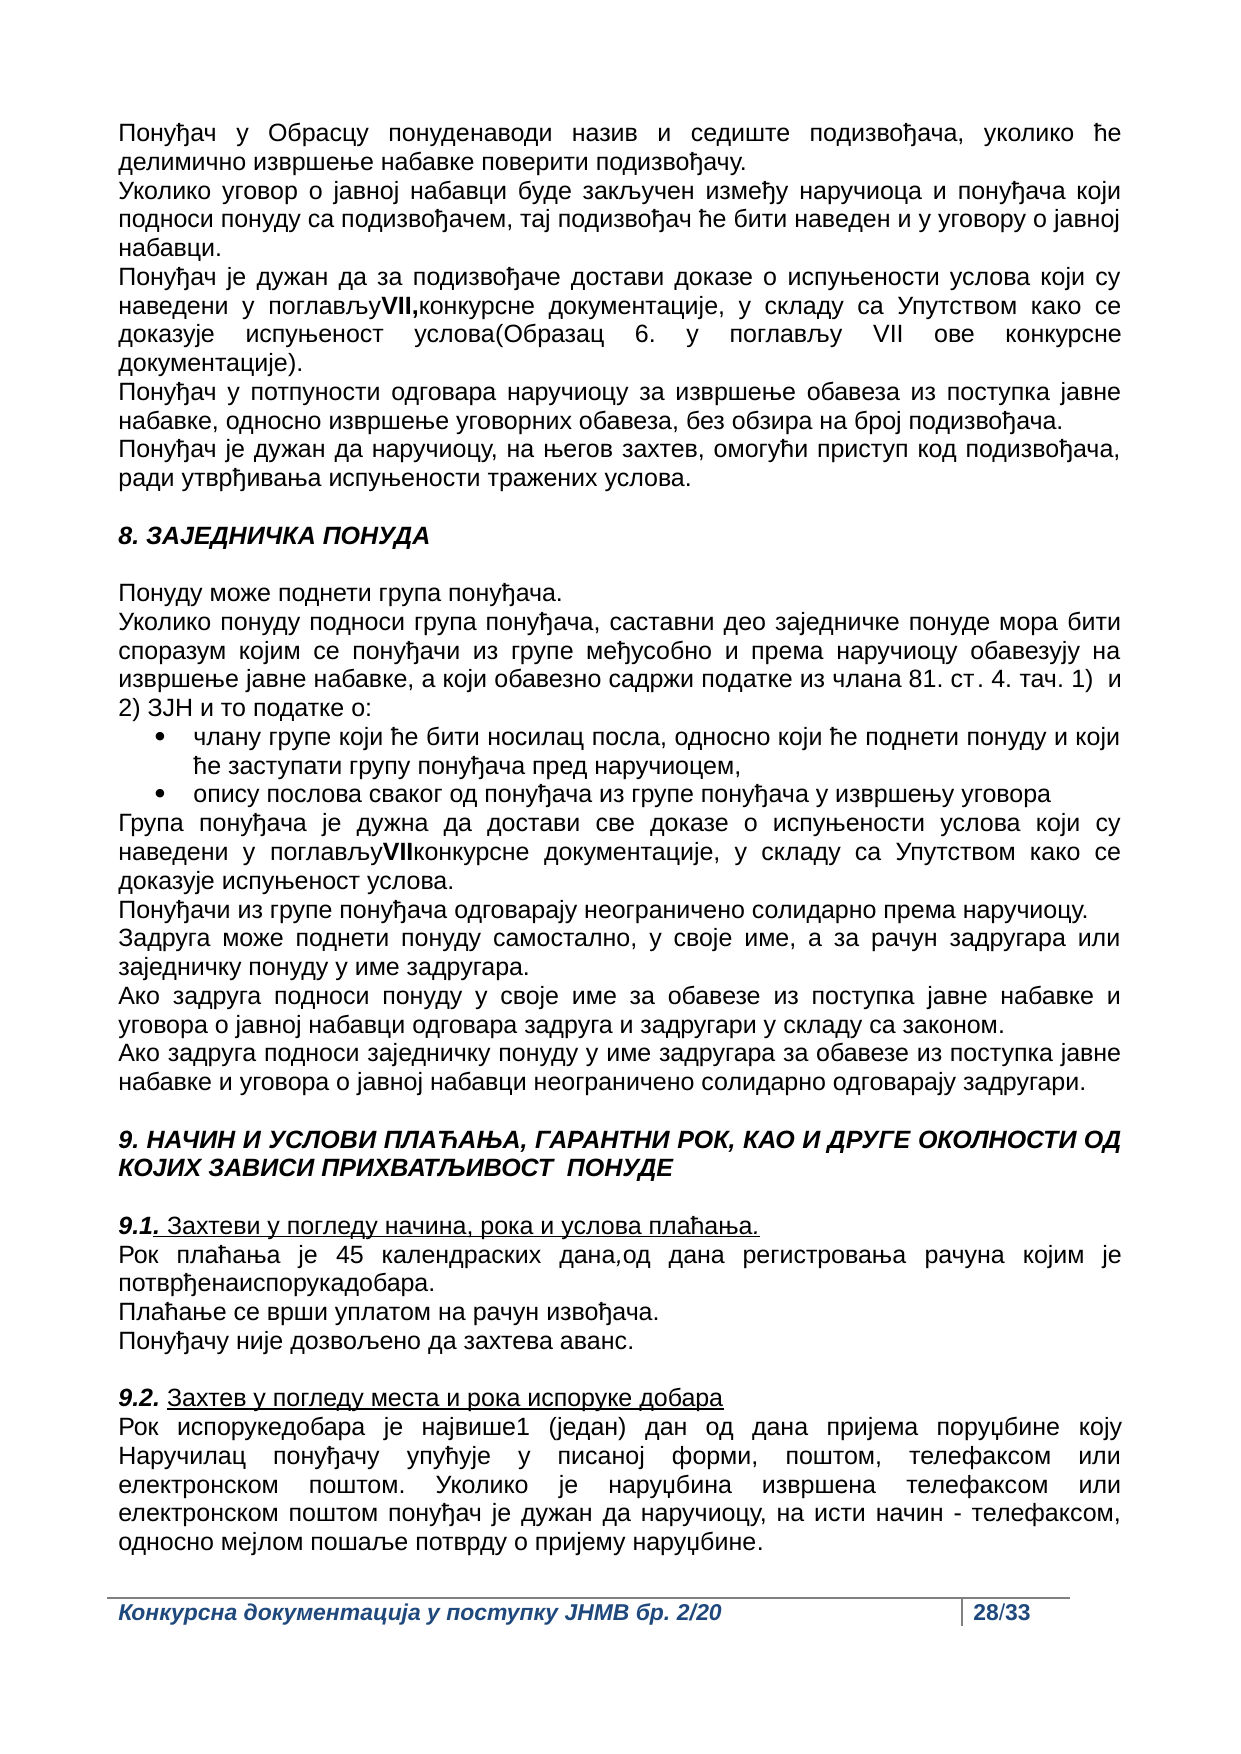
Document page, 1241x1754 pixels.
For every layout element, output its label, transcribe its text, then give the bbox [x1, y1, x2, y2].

text Ако задруга подноси заједничку понуду у име задругара за обавезе из поступка јавне набавке и уговора о јавној набавци неограничено солидарно одговарају задругари. [118, 1038, 1122, 1096]
text Понуђач је дужан да наручиоцу, на његов захтев, омогући приступ код подизвођача, ради утврђивања испуњености тражених услова. [118, 434, 1122, 492]
text Понуду може поднети група понуђача. [118, 578, 1122, 607]
text Плаћање се врши уплатом на рачун извођача. [118, 1297, 1122, 1326]
text 9.1. Захтеви у погледу начина, рока и услова плаћања. [118, 1211, 1122, 1239]
text Рок плаћања је 45 календраских дана,од дана регистровања рачуна којим је потврђенаиспорукадобара. [118, 1239, 1122, 1297]
text Ако задруга подноси понуду у своје име за обавезе из поступка јавне набавке и уговора о јавној набавци одговара задруга и задругари у складу са законом. [118, 981, 1122, 1038]
text Група понуђача је дужна да достави све доказе о испуњености услова који су наведени у поглављуVIIконкурсне документације, у складу са Упутством како се доказује испуњеност услова. [118, 808, 1122, 894]
text Задруга може поднети понуду самостално, у своје име, а за рачун задругара или заједничку понуду у име задругара. [118, 923, 1122, 981]
text 8. ЗАЈЕДНИЧКА ПОНУДА [118, 521, 1122, 549]
text Понуђачи из групе понуђача одговарају неограничено солидарно према наручиоцу. [118, 894, 1122, 923]
text Уколико понуду подноси група понуђача, саставни део заједничке понуде мора бити споразум којим се понуђачи из групе међусобно и према наручиоцу обавезују на извршење јавне набавке, а који обавезно садржи податке из члана 81. ст. 4. тач. 1) и 2) ЗЈН и то податке о: [118, 607, 1122, 722]
list опису послова сваког од понуђача из групе понуђача у извршењу уговора [156, 779, 1122, 808]
text 9.2. Захтев у погледу места и рока испоруке добара [118, 1383, 1122, 1412]
text Понуђачу није дозвољено да захтева аванс. [118, 1326, 1122, 1354]
text Понуђач је дужан да за подизвођаче достави доказе о испуњености услова који су наведени у поглављуVII,конкурсне документације, у складу са Упутством како се доказује испуњеност услова(Образац 6. у поглављу VII ове конкурсне документације). [118, 262, 1122, 377]
text 9. НАЧИН И УСЛОВИ ПЛАЋАЊА, ГАРАНТНИ РОК, КАО И ДРУГЕ ОКОЛНОСТИ ОД КОЈИХ ЗАВИСИ ПРИХВАТЉИВОСТ ПОНУДЕ [118, 1124, 1122, 1182]
text Понуђач у Обрасцу понуденаводи назив и седиште подизвођача, уколико ће делимично извршење набавке поверити подизвођачу. [118, 118, 1122, 176]
list члану групе који ће бити носилац посла, односно који ће поднети понуду и који ће заступати групу понуђача пред наручиоцем, [156, 722, 1122, 779]
text Понуђач у потпуности одговара наручиоцу за извршење обавеза из поступка јавне набавке, односно извршење уговорних обавеза, без обзира на број подизвођача. [118, 377, 1122, 434]
text Уколико уговор о јавној набавци буде закључен између наручиоца и понуђача који подноси понуду са подизвођачем, тај подизвођач ће бити наведен и у уговору о јавној набавци. [118, 176, 1122, 262]
text Рок испорукедобара је највише1 (један) дан од дана пријема поруџбине коју Наручилац понуђачу упућује у писаној форми, поштом, телефаксом или електронском поштом. Уколико је наруџбина извршена телефаксом или електронском поштом понуђач је дужан да наручиоцу, на исти начин - телефаксом, односно мејлом пошаље потврду о пријему наруџбине. [118, 1412, 1122, 1556]
